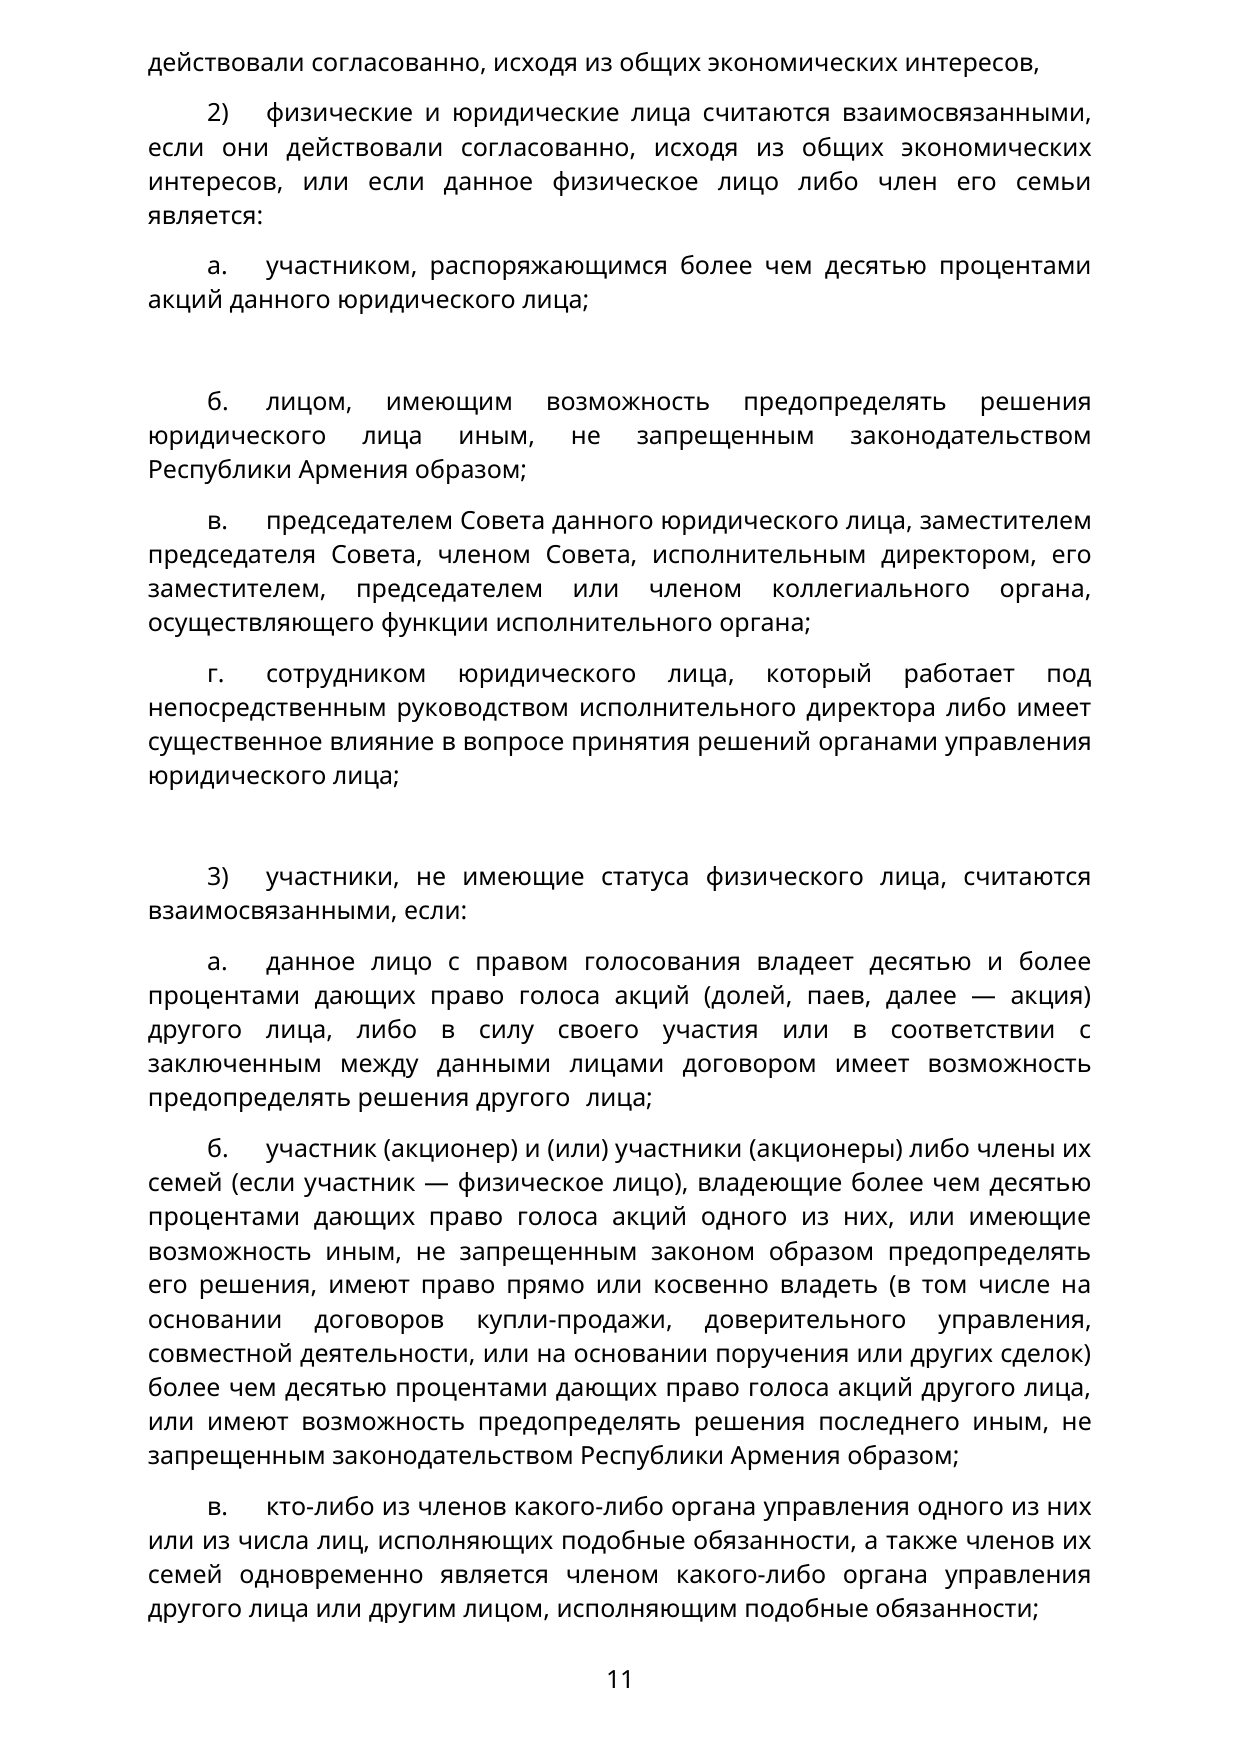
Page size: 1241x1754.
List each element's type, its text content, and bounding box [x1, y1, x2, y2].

text б. участник (акционер) и (или) участники (акционеры) либо члены их семей (если участник — физическое лицо), владеющие более чем десятью процентами дающих право голоса акций одного из них, или имеющие возможность иным, не запрещенным законом образом предопределять его решения, имеют право прямо или косвенно владеть (в том числе на основании договоров купли-продажи, доверительного управления, совместной деятельности, или на основании поручения или других сделок) более чем десятью процентами дающих право голоса акций другого лица, или имеют возможность предопределять решения последнего иным, не запрещенным законодательством Республики Армения образом; [148, 1131, 1092, 1472]
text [148, 44, 1092, 78]
text а. данное лицо с правом голосования владеет десятью и более процентами дающих право голоса акций (долей, паев, далее — акция) другого лица, либо в силу своего участия или в соответствии с заключенным между данными лицами договором имеет возможность предопределять решения другого лица; [148, 944, 1092, 1114]
text г. сотрудником юридического лица, который работает под непосредственным руководством исполнительного директора либо имеет существенное влияние в вопросе принятия решений органами управления юридического лица; [148, 655, 1092, 792]
text а. участником, распоряжающимся более чем десятью процентами акций данного юридического лица; [148, 248, 1092, 316]
text в. кто-либо из членов какого-либо органа управления одного из них или из числа лиц, исполняющих подобные обязанности, а также членов их семей одновременно является членом какого-либо органа управления другого лица или другим лицом, исполняющим подобные обязанности; [148, 1488, 1092, 1624]
text в. председателем Совета данного юридического лица, заместителем председателя Совета, членом Совета, исполнительным директором, его заместителем, председателем или членом коллегиального органа, осуществляющего функции исполнительного органа; [148, 502, 1092, 639]
text б. лицом, имеющим возможность предопределять решения юридического лица иным, не запрещенным законодательством Республики Армения образом; [148, 383, 1092, 486]
text 2) физические и юридические лица считаются взаимосвязанными, если они действовали согласованно, исходя из общих экономических интересов, или если данное физическое лицо либо член его семьи является: [148, 95, 1092, 231]
text 3) участники, не имеющие статуса физического лица, считаются взаимосвязанными, если: [148, 859, 1092, 927]
